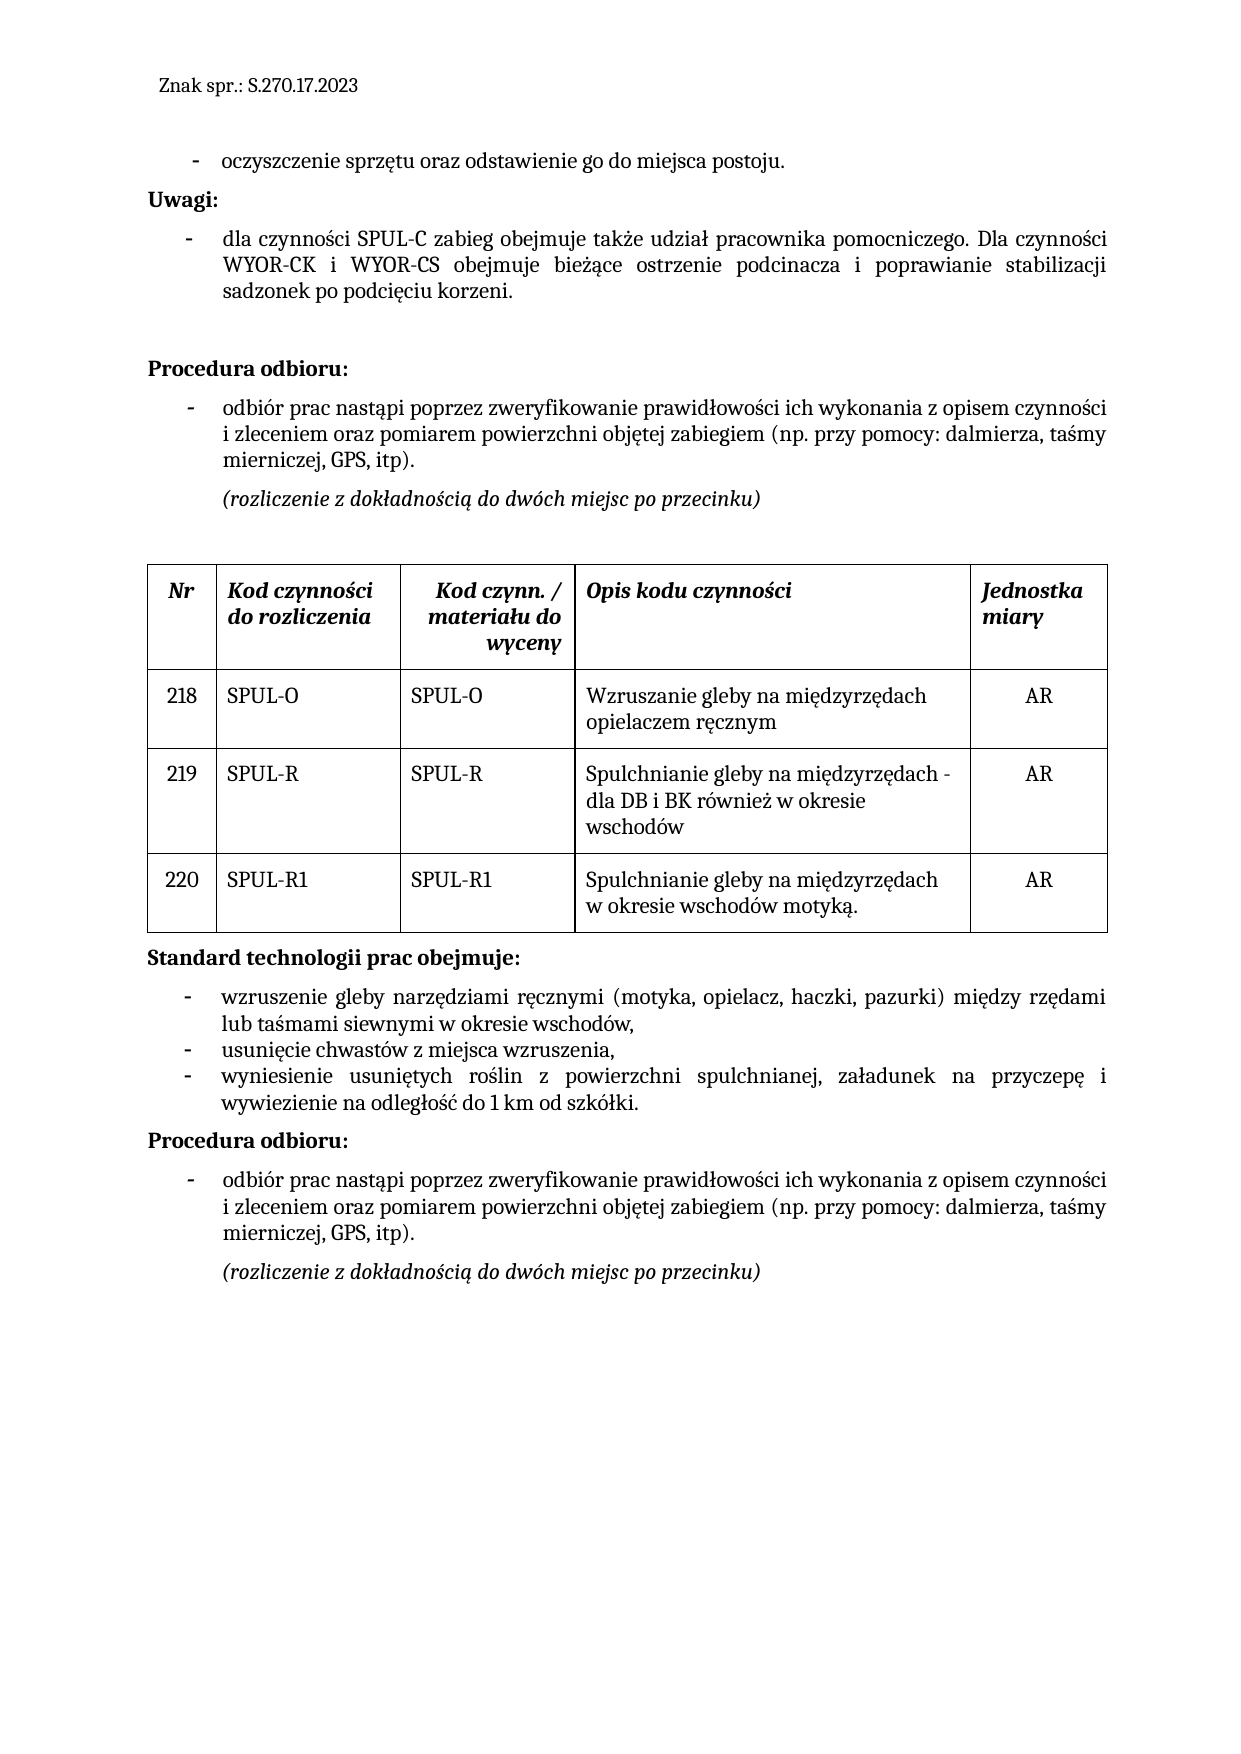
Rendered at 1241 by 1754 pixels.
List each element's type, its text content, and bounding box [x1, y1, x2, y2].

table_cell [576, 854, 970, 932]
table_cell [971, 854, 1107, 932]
list usunięcie chwastów z miejsca wzruszenia, [184, 1037, 1107, 1063]
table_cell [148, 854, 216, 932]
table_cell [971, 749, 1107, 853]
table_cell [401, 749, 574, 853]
text (rozliczenie z dokładnością do dwóch miejsc po przecinku) [148, 486, 1107, 512]
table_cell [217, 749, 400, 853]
list dla czynności SPUL-C zabieg obejmuje także udział pracownika pomocniczego. Dla czynności WYOR-CK i WYOR-CS obejmuje bieżące ostrzenie podcinacza i poprawianie stabilizacji sadzonek po podcięciu korzeni. [185, 225, 1107, 304]
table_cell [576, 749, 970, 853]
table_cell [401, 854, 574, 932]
list odbiór prac nastąpi poprzez zweryfikowanie prawidłowości ich wykonania z opisem czynności i zleceniem oraz pomiarem powierzchni objętej zabiegiem (np. przy pomocy: dalmierza, taśmy mierniczej, GPS, itp). [185, 394, 1107, 474]
text Procedura odbioru: [148, 356, 1107, 382]
list oczyszczenie sprzętu oraz odstawienie go do miejsca postoju. [192, 148, 1107, 174]
list wzruszenie gleby narzędziami ręcznymi (motyka, opielacz, haczki, pazurki) między rzędami lub taśmami siewnymi w okresie wschodów, [184, 984, 1107, 1037]
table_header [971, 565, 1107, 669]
text Procedura odbioru: [148, 1128, 1107, 1154]
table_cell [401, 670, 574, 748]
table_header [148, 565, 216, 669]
list wyniesienie usuniętych roślin z powierzchni spulchnianej, załadunek na przyczepę i wywiezienie na odległość do 1 km od szkółki. [184, 1063, 1107, 1116]
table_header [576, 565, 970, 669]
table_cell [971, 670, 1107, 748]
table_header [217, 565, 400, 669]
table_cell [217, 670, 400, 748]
text Standard technologii prac obejmuje: [148, 945, 1107, 971]
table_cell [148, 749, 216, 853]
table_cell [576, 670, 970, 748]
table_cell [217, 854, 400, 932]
list odbiór prac nastąpi poprzez zweryfikowanie prawidłowości ich wykonania z opisem czynności i zleceniem oraz pomiarem powierzchni objętej zabiegiem (np. przy pomocy: dalmierza, taśmy mierniczej, GPS, itp). [185, 1167, 1107, 1246]
text (rozliczenie z dokładnością do dwóch miejsc po przecinku) [148, 1259, 1107, 1285]
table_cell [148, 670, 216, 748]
text Uwagi: [148, 186, 1107, 213]
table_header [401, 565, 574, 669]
